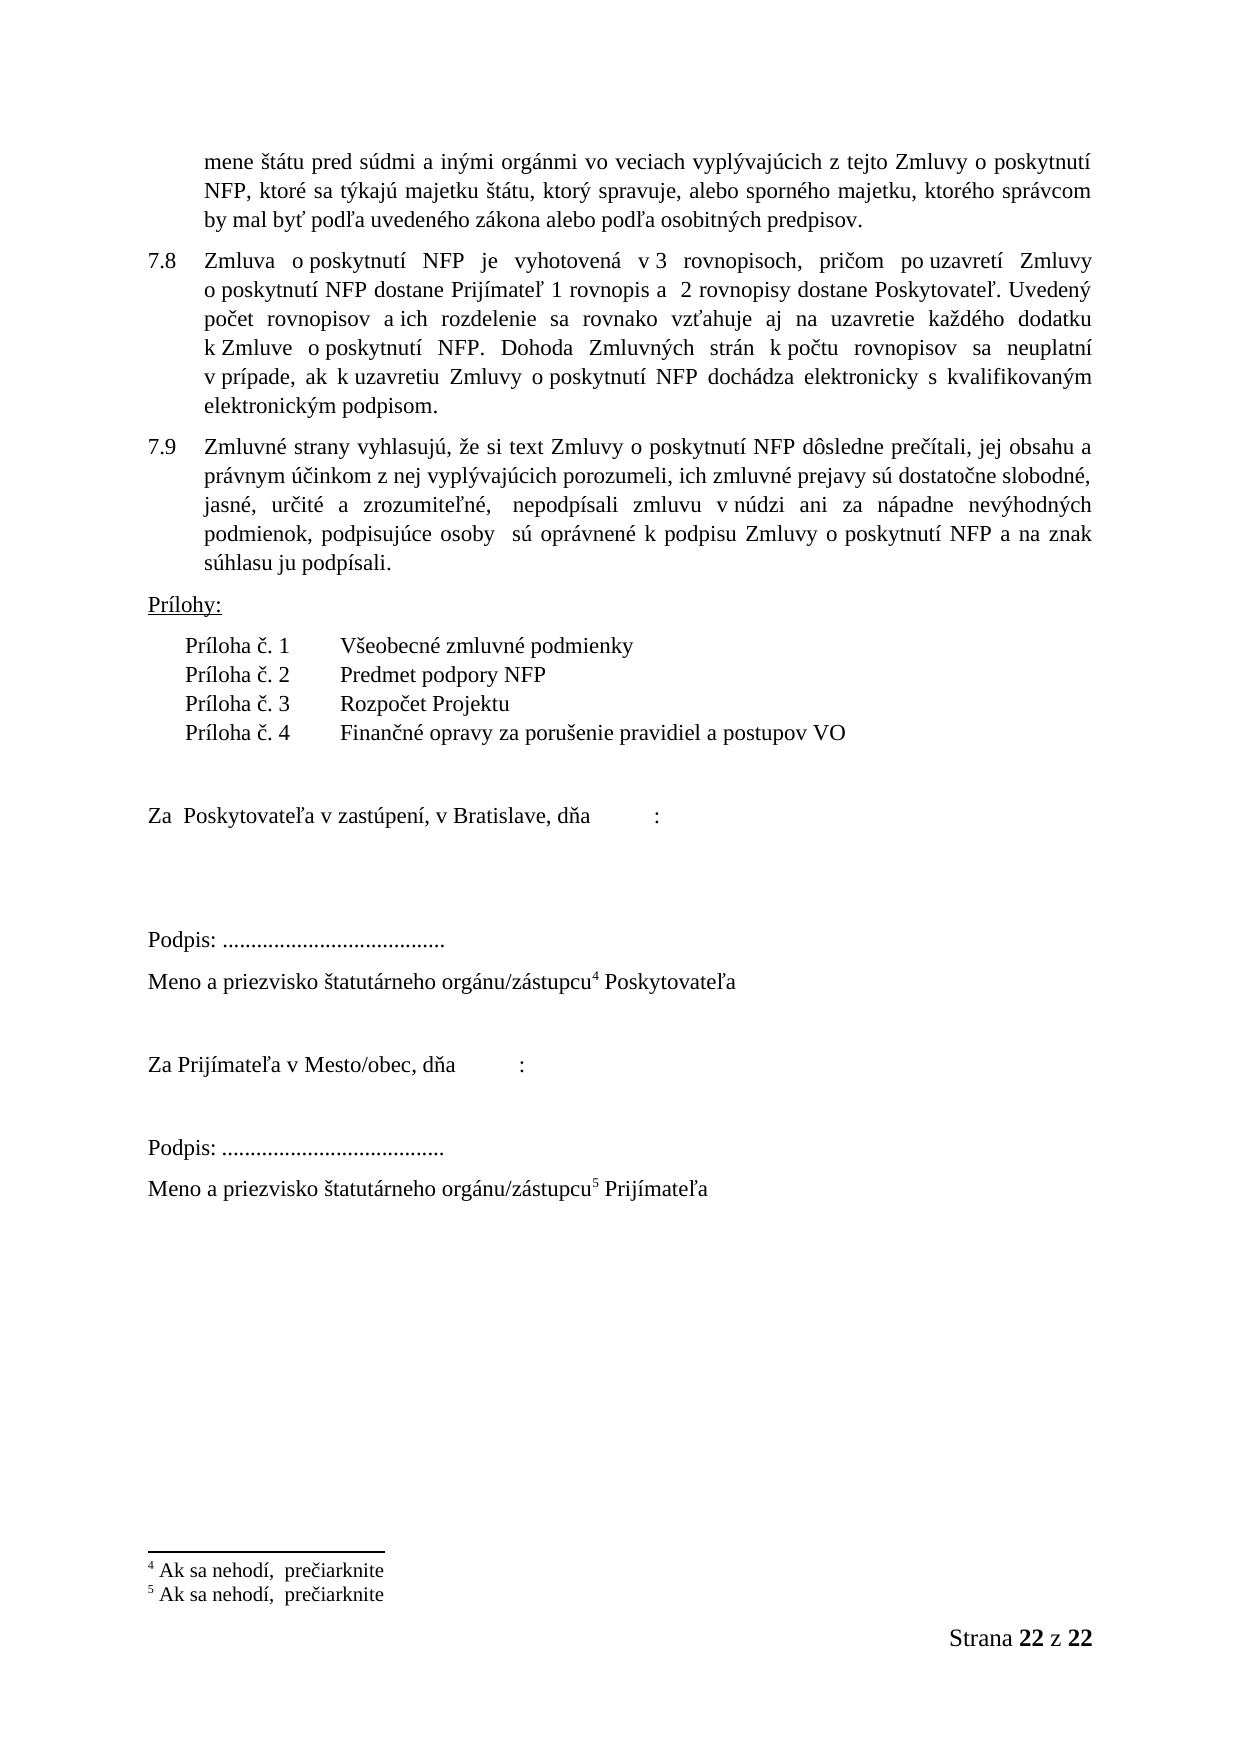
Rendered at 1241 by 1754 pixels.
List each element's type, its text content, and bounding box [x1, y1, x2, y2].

text Príloha č. 2 Predmet podpory NFP [185, 661, 1092, 687]
text Za Poskytovateľa v zastúpení, v Bratislave, dňa : [148, 802, 1092, 828]
text Príloha č. 1 Všeobecné zmluvné podmienky [185, 632, 1092, 658]
text Podpis: ....................................... [148, 926, 1092, 953]
text Podpis: ....................................... [148, 1133, 1092, 1160]
text Meno a priezvisko štatutárneho orgánu/zástupcu Prijímateľa [148, 1175, 1092, 1201]
text Za Prijímateľa v Mesto/obec, dňa : [148, 1051, 1092, 1077]
text Prílohy: [148, 591, 1092, 617]
text Príloha č. 4 Finančné opravy za porušenie pravidiel a postupov VO [185, 719, 1092, 745]
text 7.8 Zmluva o poskytnutí NFP je vyhotovená v 3 rovnopisoch, pričom po uzavretí Zmluvy o poskytnutí NFP dostane Prijímateľ 1 rovnopis a 2 rovnopisy dostane Poskytovateľ. Uvedený počet rovnopisov a ich rozdelenie sa rovnako vzťahuje aj na uzavretie každého dodatku k Zmluve o poskytnutí NFP. Dohoda Zmluvných strán k počtu rovnopisov sa neuplatní v prípade, ak k uzavretiu Zmluvy o poskytnutí NFP dochádza elektronicky s kvalifikovaným elektronickým podpisom. [148, 247, 1092, 418]
text 7.9 Zmluvné strany vyhlasujú, že si text Zmluvy o poskytnutí NFP dôsledne prečítali, jej obsahu a právnym účinkom z nej vyplývajúcich porozumeli, ich zmluvné prejavy sú dostatočne slobodné, jasné, určité a zrozumiteľné, nepodpísali zmluvu v núdzi ani za nápadne nevýhodných podmienok, podpisujúce osoby sú oprávnené k podpisu Zmluvy o poskytnutí NFP a na znak súhlasu ju podpísali. [148, 433, 1092, 576]
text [148, 148, 1092, 232]
text Meno a priezvisko štatutárneho orgánu/zástupcu Poskytovateľa [148, 968, 1092, 994]
text Príloha č. 3 Rozpočet Projektu [185, 690, 1092, 716]
